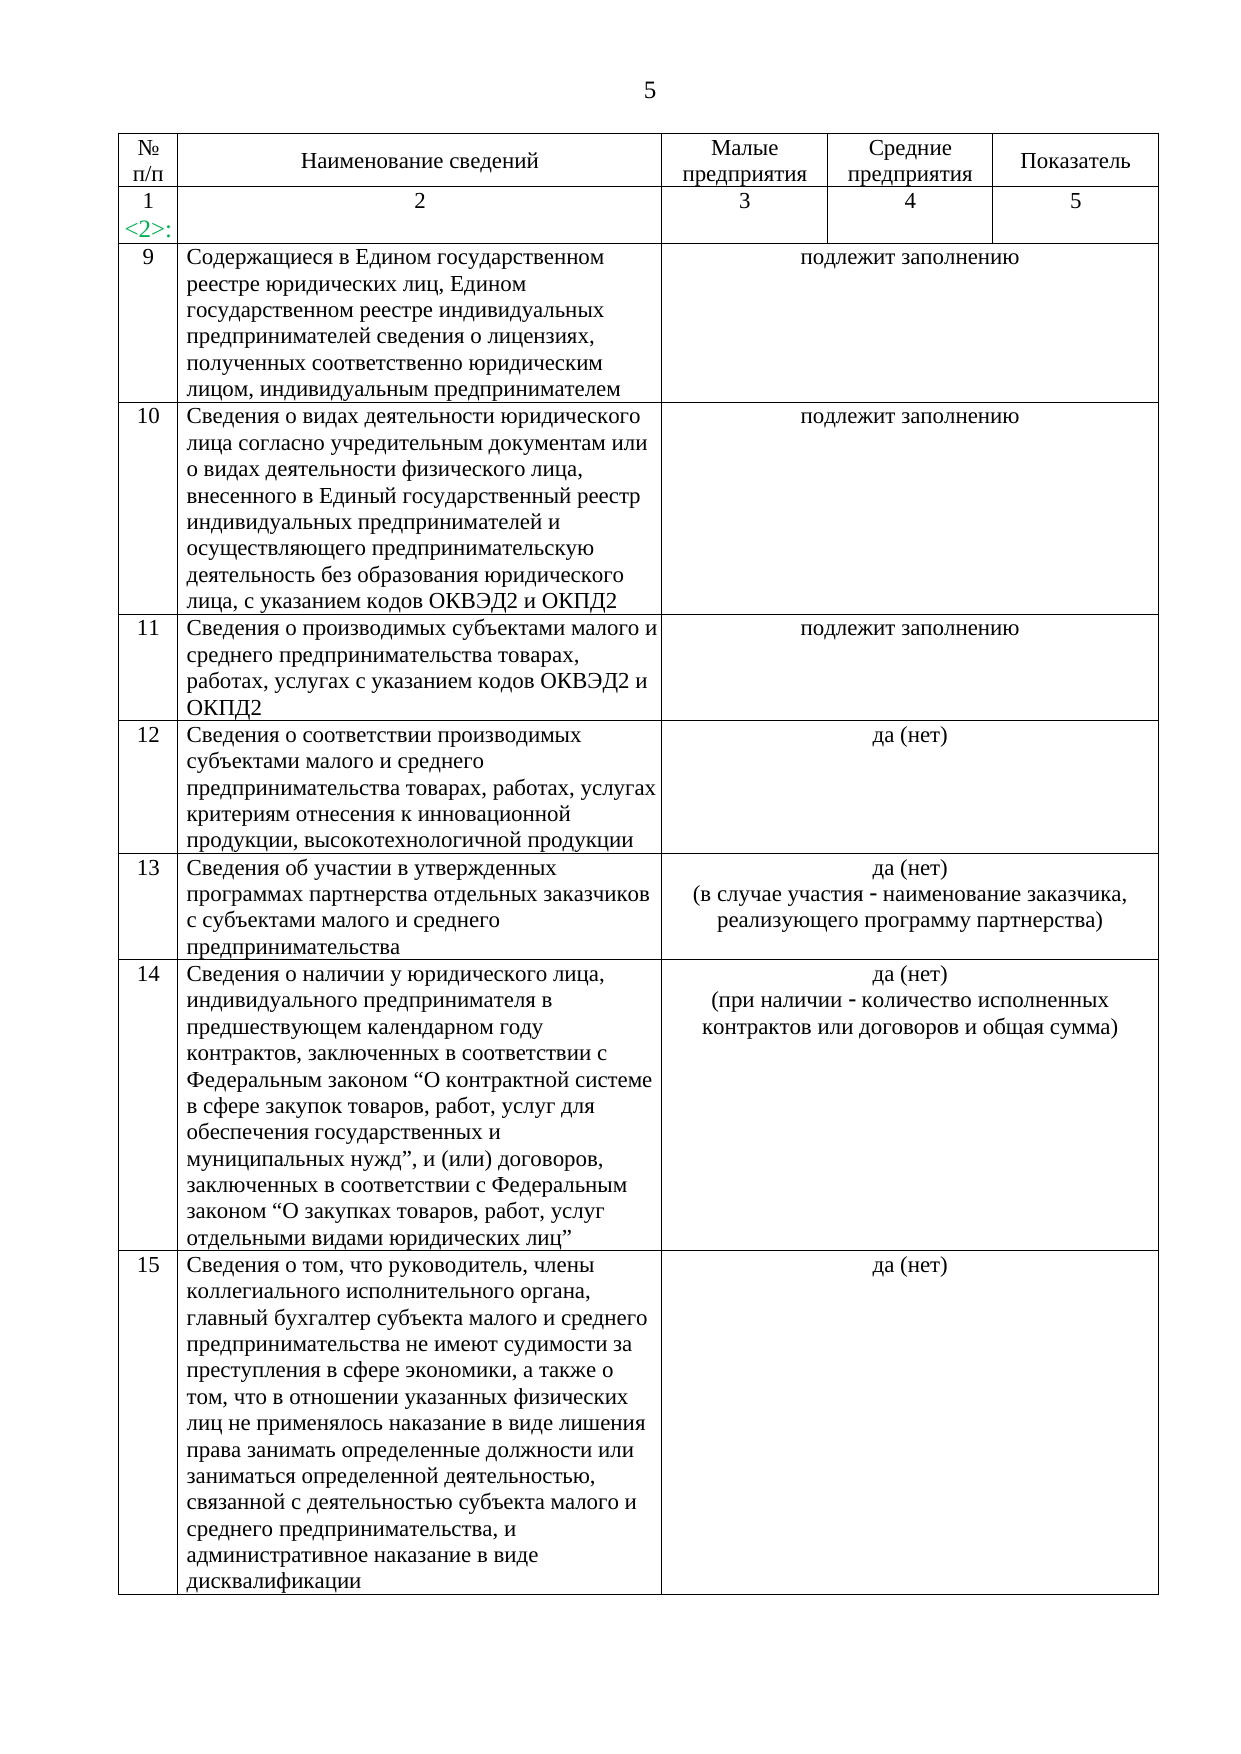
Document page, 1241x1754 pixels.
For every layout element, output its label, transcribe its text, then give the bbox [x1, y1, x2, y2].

table_cell Сведения о соответствии производимых субъектами малого и среднего предпринимательства товарах, работах, услугах критериям отнесения к инновационной продукции, высокотехнологичной продукции [178, 721, 661, 853]
table_cell да (нет) [662, 1251, 1158, 1594]
table_cell 13 [119, 854, 177, 959]
table_cell 11 [119, 615, 177, 720]
table_cell 10 [119, 403, 177, 613]
table_cell подлежит заполнению [662, 615, 1158, 720]
table_cell 2 [178, 187, 661, 242]
table_cell 14 [119, 960, 177, 1250]
table_header Малые предприятия [662, 134, 827, 186]
table_cell Сведения о том, что руководитель, члены коллегиального исполнительного органа, главный бухгалтер субъекта малого и среднего предпринимательства не имеют судимости за преступления в сфере экономики, а также о том, что в отношении указанных физических лиц не применялось наказание в виде лишения права занимать определенные должности или заниматься определенной деятельностью, связанной с деятельностью субъекта малого и среднего предпринимательства, и административное наказание в виде дисквалификации [178, 1251, 661, 1594]
table_cell да (нет) (в случае участия наименование заказчика, реализующего программу партнерства) [662, 854, 1158, 959]
table_cell Сведения о видах деятельности юридического лица согласно учредительным документам или о видах деятельности физического лица, внесенного в Единый государственный реестр индивидуальных предпринимателей и осуществляющего предпринимательскую деятельность без образования юридического лица, с указанием кодов ОКВЭД2 и ОКПД2 [178, 403, 661, 613]
table_cell да (нет) [662, 721, 1158, 853]
table_cell 4 [828, 187, 992, 242]
table_header № п/п [119, 134, 177, 186]
table_cell 5 [993, 187, 1158, 242]
table_header Наименование сведений [178, 134, 661, 186]
table_cell Сведения о производимых субъектами малого и среднего предпринимательства товарах, работах, услугах с указанием кодов ОКВЭД2 и ОКПД2 [178, 615, 661, 720]
table_cell подлежит заполнению [662, 244, 1158, 402]
table_header Средние предприятия [828, 134, 992, 186]
table_cell 12 [119, 721, 177, 853]
table_cell Сведения о наличии у юридического лица, индивидуального предпринимателя в предшествующем календарном году контрактов, заключенных в соответствии с Федеральным законом “О контрактной системе в сфере закупок товаров, работ, услуг для обеспечения государственных и муниципальных нужд”, и (или) договоров, заключенных в соответствии с Федеральным законом “О закупках товаров, работ, услуг отдельными видами юридических лиц” [178, 960, 661, 1250]
table_cell Содержащиеся в Едином государственном реестре юридических лиц, Едином государственном реестре индивидуальных предпринимателей сведения о лицензиях, полученных соответственно юридическим лицом, индивидуальным предпринимателем [178, 244, 661, 402]
table_cell 3 [662, 187, 827, 242]
table_cell Сведения об участии в утвержденных программах партнерства отдельных заказчиков с субъектами малого и среднего предпринимательства [178, 854, 661, 959]
table_cell 1 <2>: [119, 187, 177, 242]
table_cell 15 [119, 1251, 177, 1594]
table_cell подлежит заполнению [662, 403, 1158, 613]
table_cell 9 [119, 244, 177, 402]
table_cell да (нет) (при наличии количество исполненных контрактов или договоров и общая сумма) [662, 960, 1158, 1250]
table_header Показатель [993, 134, 1158, 186]
